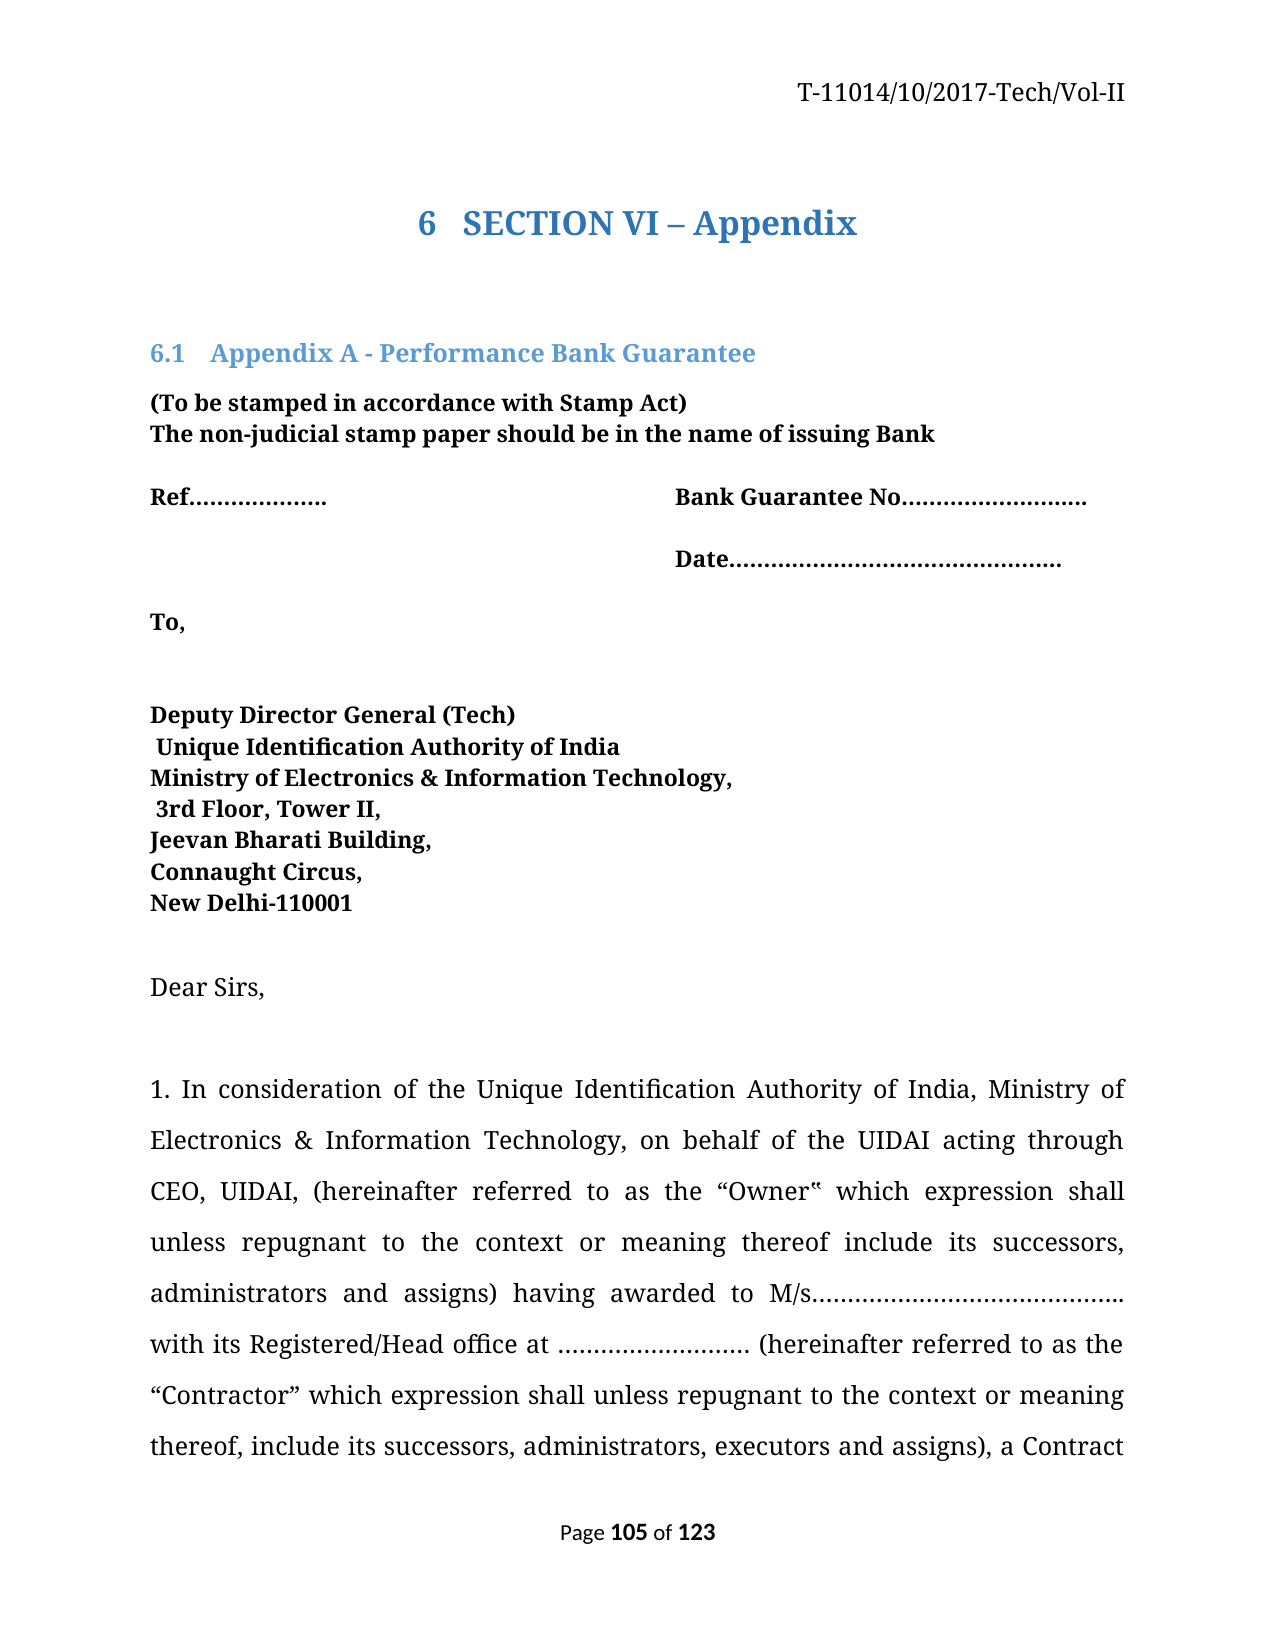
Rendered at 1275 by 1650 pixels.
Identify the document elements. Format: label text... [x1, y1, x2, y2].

text Connaught Circus, [150, 856, 1125, 887]
text New Delhi-110001 [150, 887, 1125, 918]
text The non-judicial stamp paper should be in the name of issuing Bank [150, 418, 1125, 449]
subtitle SECTION VI – Appendix [150, 200, 1125, 245]
text Dear Sirs, [150, 969, 1125, 1003]
text Jeevan Bharati Building, [150, 824, 1125, 856]
text 3rd Floor, Tower II, [150, 793, 1125, 824]
text Date………………………………………... [675, 543, 1125, 574]
text (To be stamped in accordance with Stamp Act) [150, 387, 1125, 418]
text To, [150, 606, 1125, 637]
text Ministry of Electronics & Information Technology, [150, 762, 1125, 793]
text Unique Identification Authority of India [150, 731, 1125, 762]
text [150, 1071, 1125, 1463]
text Ref……………….. Bank Guarantee No…………………...... [150, 481, 1125, 512]
text Deputy Director General (Tech) [150, 699, 1125, 731]
subtitle Appendix A - Performance Bank Guarantee [150, 336, 1125, 370]
